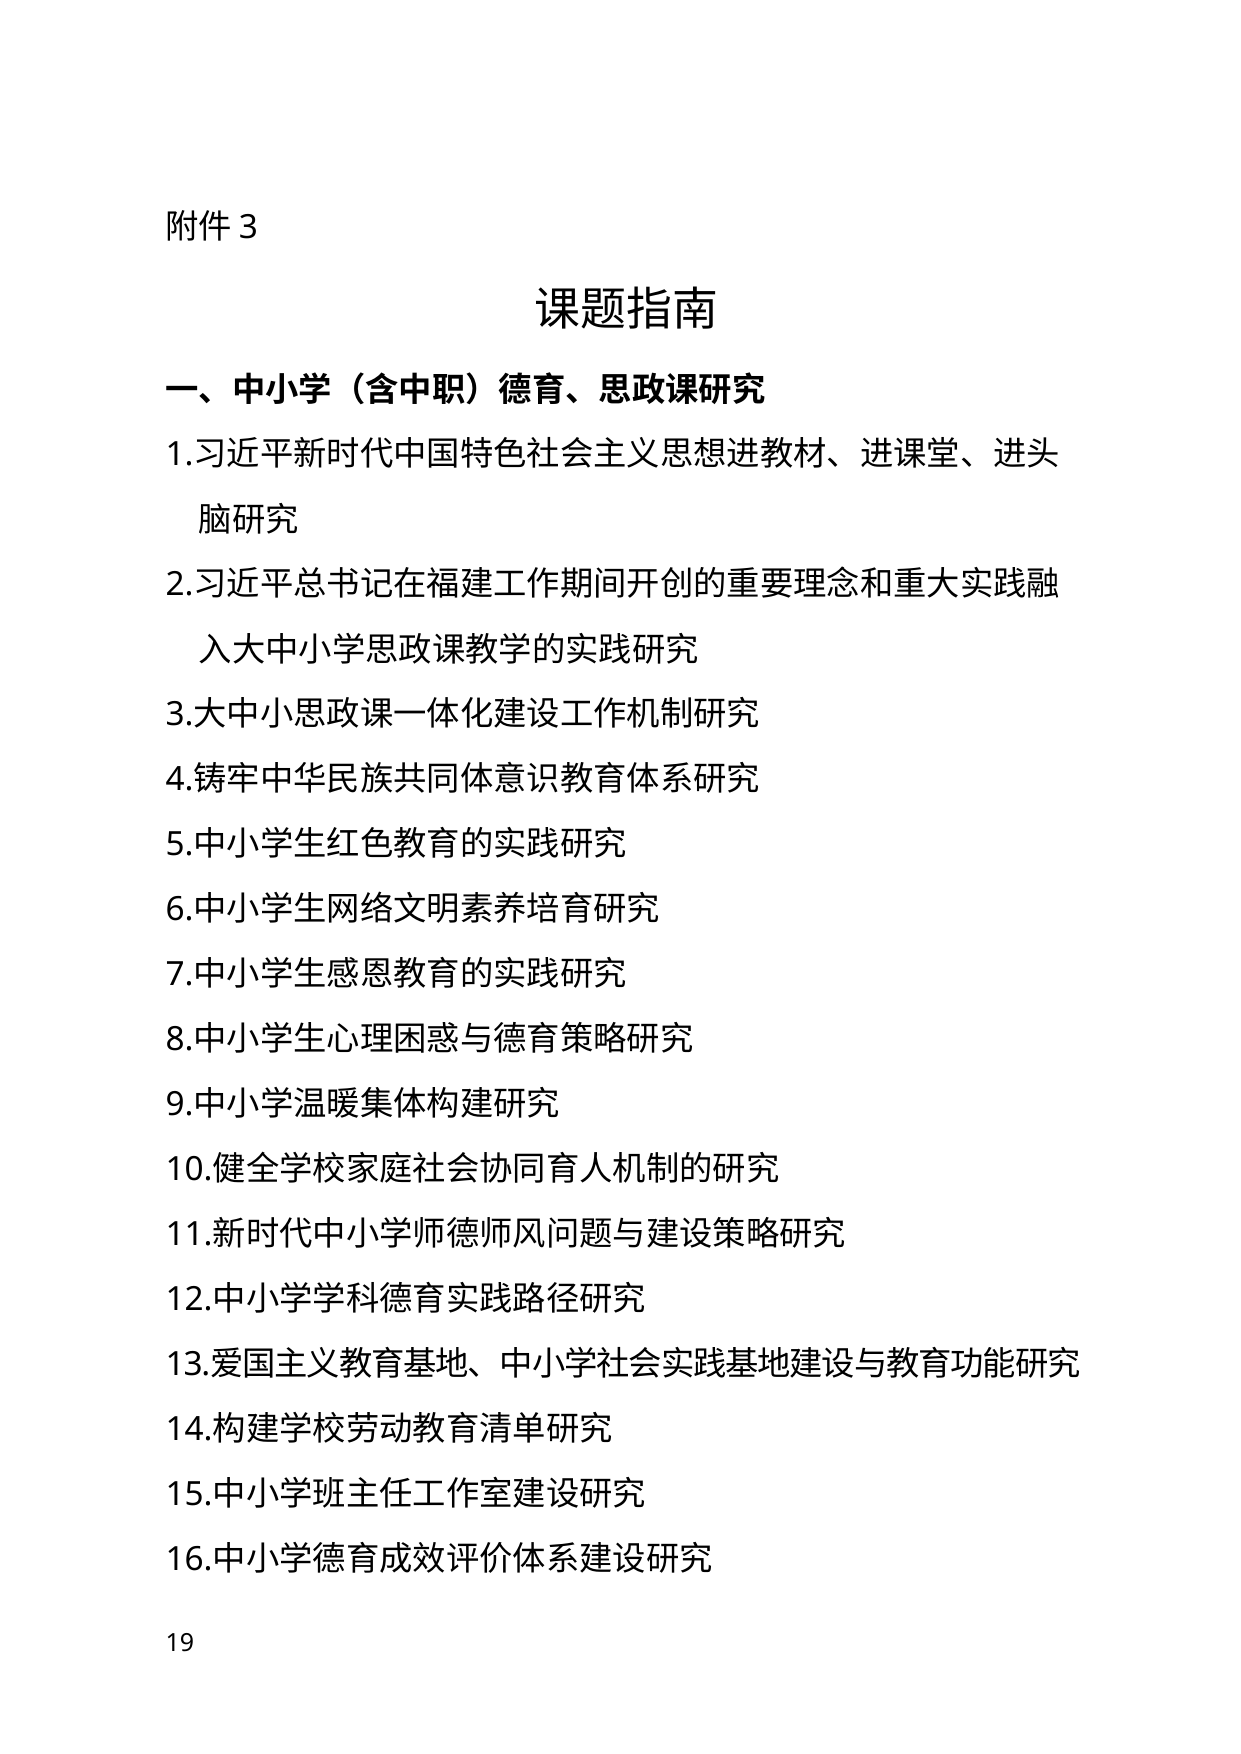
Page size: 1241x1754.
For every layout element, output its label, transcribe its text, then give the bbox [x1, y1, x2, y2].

text 7.中小学生感恩教育的实践研究 [165, 939, 1087, 1004]
text 10.健全学校家庭社会协同育人机制的研究 [165, 1134, 1087, 1199]
text 1.习近平新时代中国特色社会主义思想进教材、进课堂、进头脑研究 [165, 419, 1087, 549]
text 3.大中小思政课一体化建设工作机制研究 [165, 679, 1087, 744]
text 6.中小学生网络文明素养培育研究 [165, 874, 1087, 939]
text 课题指南 [165, 256, 1087, 354]
text 9.中小学温暖集体构建研究 [165, 1069, 1087, 1134]
text 一、中小学（含中职）德育、思政课研究 [165, 354, 1087, 419]
text 5.中小学生红色教育的实践研究 [165, 809, 1087, 874]
text 2.习近平总书记在福建工作期间开创的重要理念和重大实践融入大中小学思政课教学的实践研究 [165, 549, 1087, 679]
text 11.新时代中小学师德师风问题与建设策略研究 [165, 1199, 1087, 1264]
text 8.中小学生心理困惑与德育策略研究 [165, 1004, 1087, 1069]
text 16.中小学德育成效评价体系建设研究 [165, 1524, 1087, 1589]
text 附件3 [165, 191, 1087, 256]
text 4.铸牢中华民族共同体意识教育体系研究 [165, 744, 1087, 809]
text 13.爱国主义教育基地、中小学社会实践基地建设与教育功能研究 [165, 1329, 1087, 1394]
text 12.中小学学科德育实践路径研究 [165, 1264, 1087, 1329]
text 14.构建学校劳动教育清单研究 [165, 1394, 1087, 1459]
text 15.中小学班主任工作室建设研究 [165, 1459, 1087, 1524]
